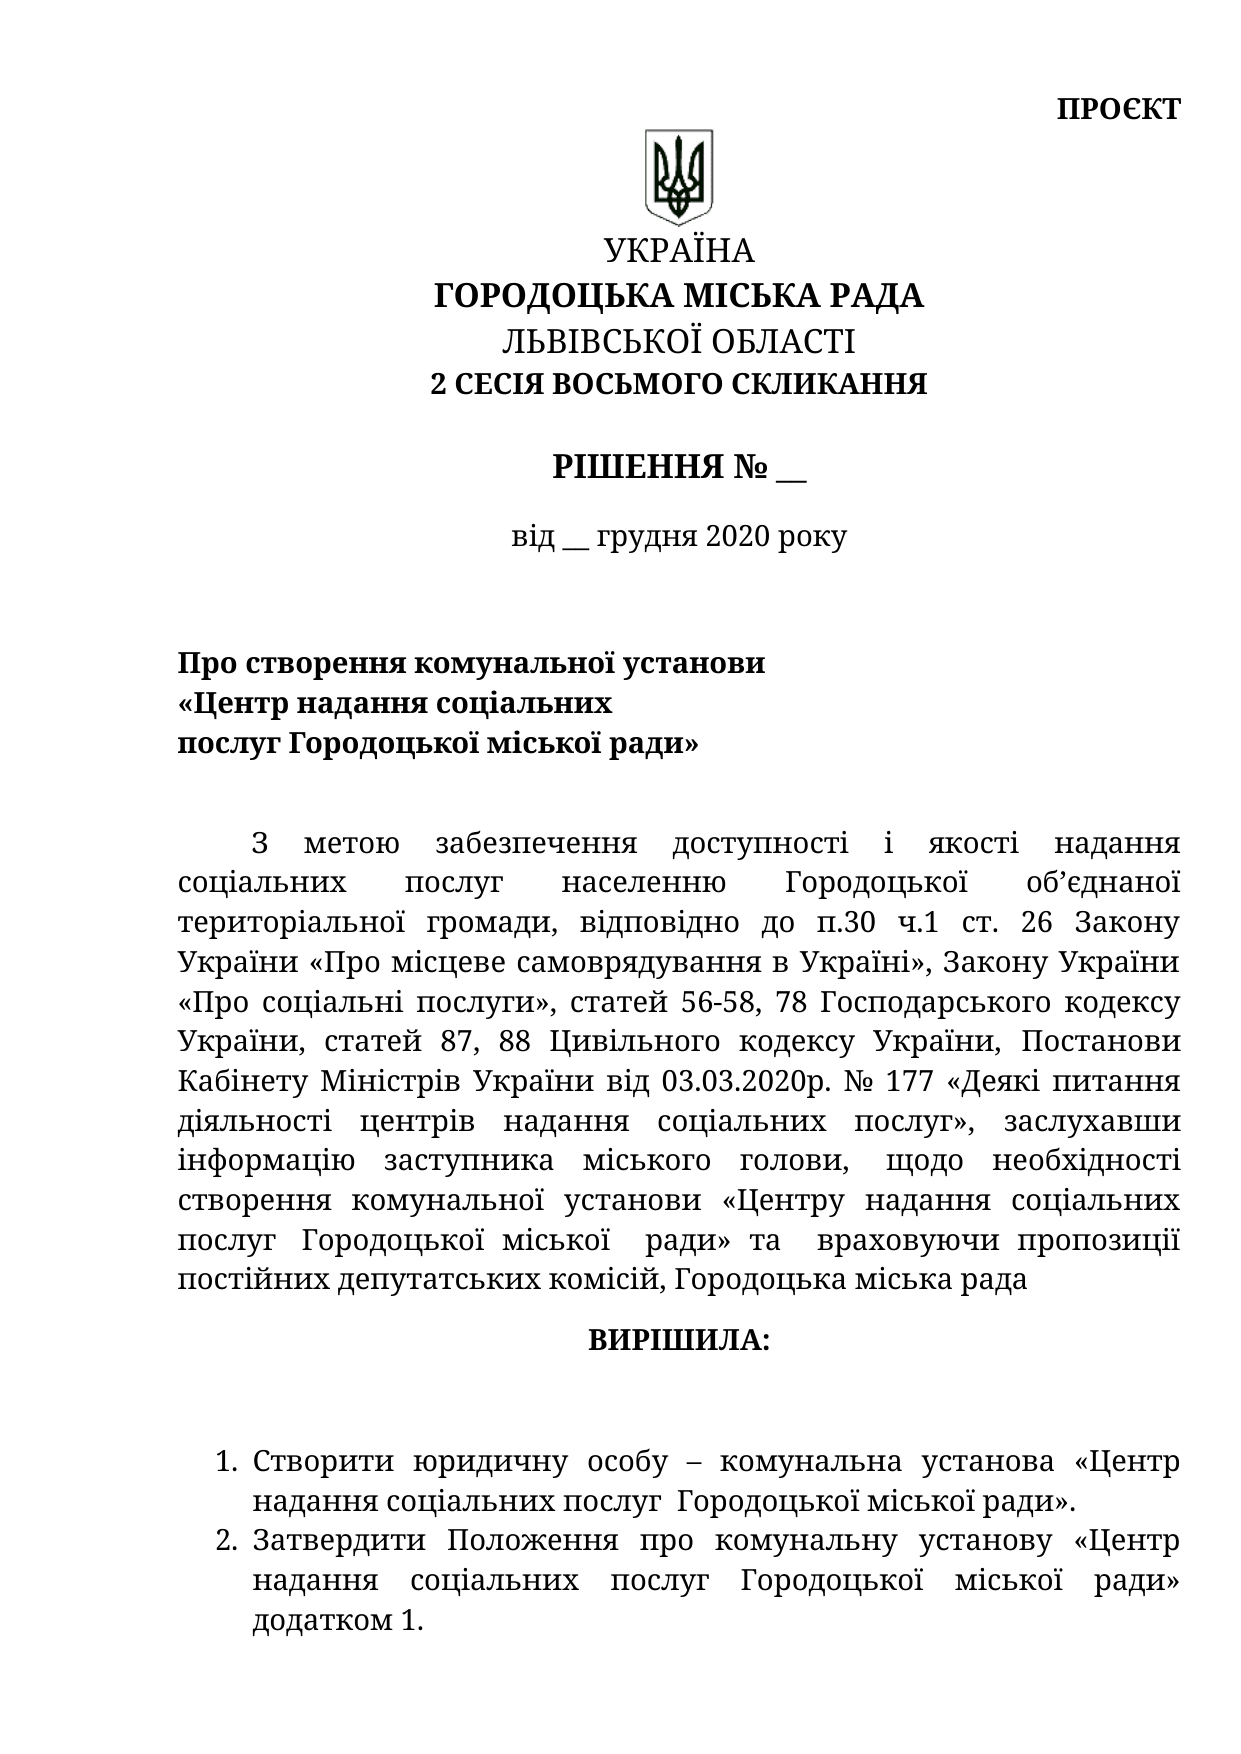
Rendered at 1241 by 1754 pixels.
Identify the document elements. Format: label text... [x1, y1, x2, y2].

picture [644, 128, 715, 227]
text ПРОЄКТ [177, 89, 1181, 128]
text УКРАЇНА [177, 227, 1181, 272]
text ГОРОДОЦЬКА МІСЬКА РАДА [177, 272, 1181, 318]
text 2 СЕСІЯ ВОСЬМОГО СКЛИКАННЯ [177, 363, 1181, 403]
text З метою забезпечення доступності і якості надання соціальних послуг населенню Городоцької об’єднаної територіальної громади, відповідно до п.30 ч.1 ст. 26 Закону України «Про місцеве самоврядування в Україні», Закону України «Про соціальні послуги», статей 56-58, 78 Господарського кодексу України, статей 87, 88 Цивільного кодексу України, Постанови Кабінету Міністрів України від 03.03.2020р. № 177 «Деякі питання діяльності центрів надання соціальних послуг», заслухавши інформацію заступника міського голови, щодо необхідності створення комунальної установи «Центру надання соціальних послуг Городоцької міської ради» та враховуючи пропозиції постійних депутатських комісій, Городоцька міська рада [177, 822, 1181, 1298]
text послуг Городоцької міської ради» [177, 722, 1181, 762]
text від __ грудня 2020 року [177, 516, 1181, 555]
list Затвердити Положення про комунальну установу «Центр надання соціальних послуг Городоцької міської ради» додатком 1. [215, 1519, 1181, 1639]
text ЛЬВІВСЬКОЇ ОБЛАСТІ [177, 318, 1181, 363]
text РІШЕННЯ № __ [177, 442, 1181, 488]
text «Центр надання соціальних [177, 682, 1181, 722]
text Про створення комунальної установи [177, 642, 1181, 682]
text ВИРІШИЛА: [177, 1319, 1181, 1359]
list Створити юридичну особу – комунальна установа «Центр надання соціальних послуг Городоцької міської ради». [215, 1440, 1181, 1519]
